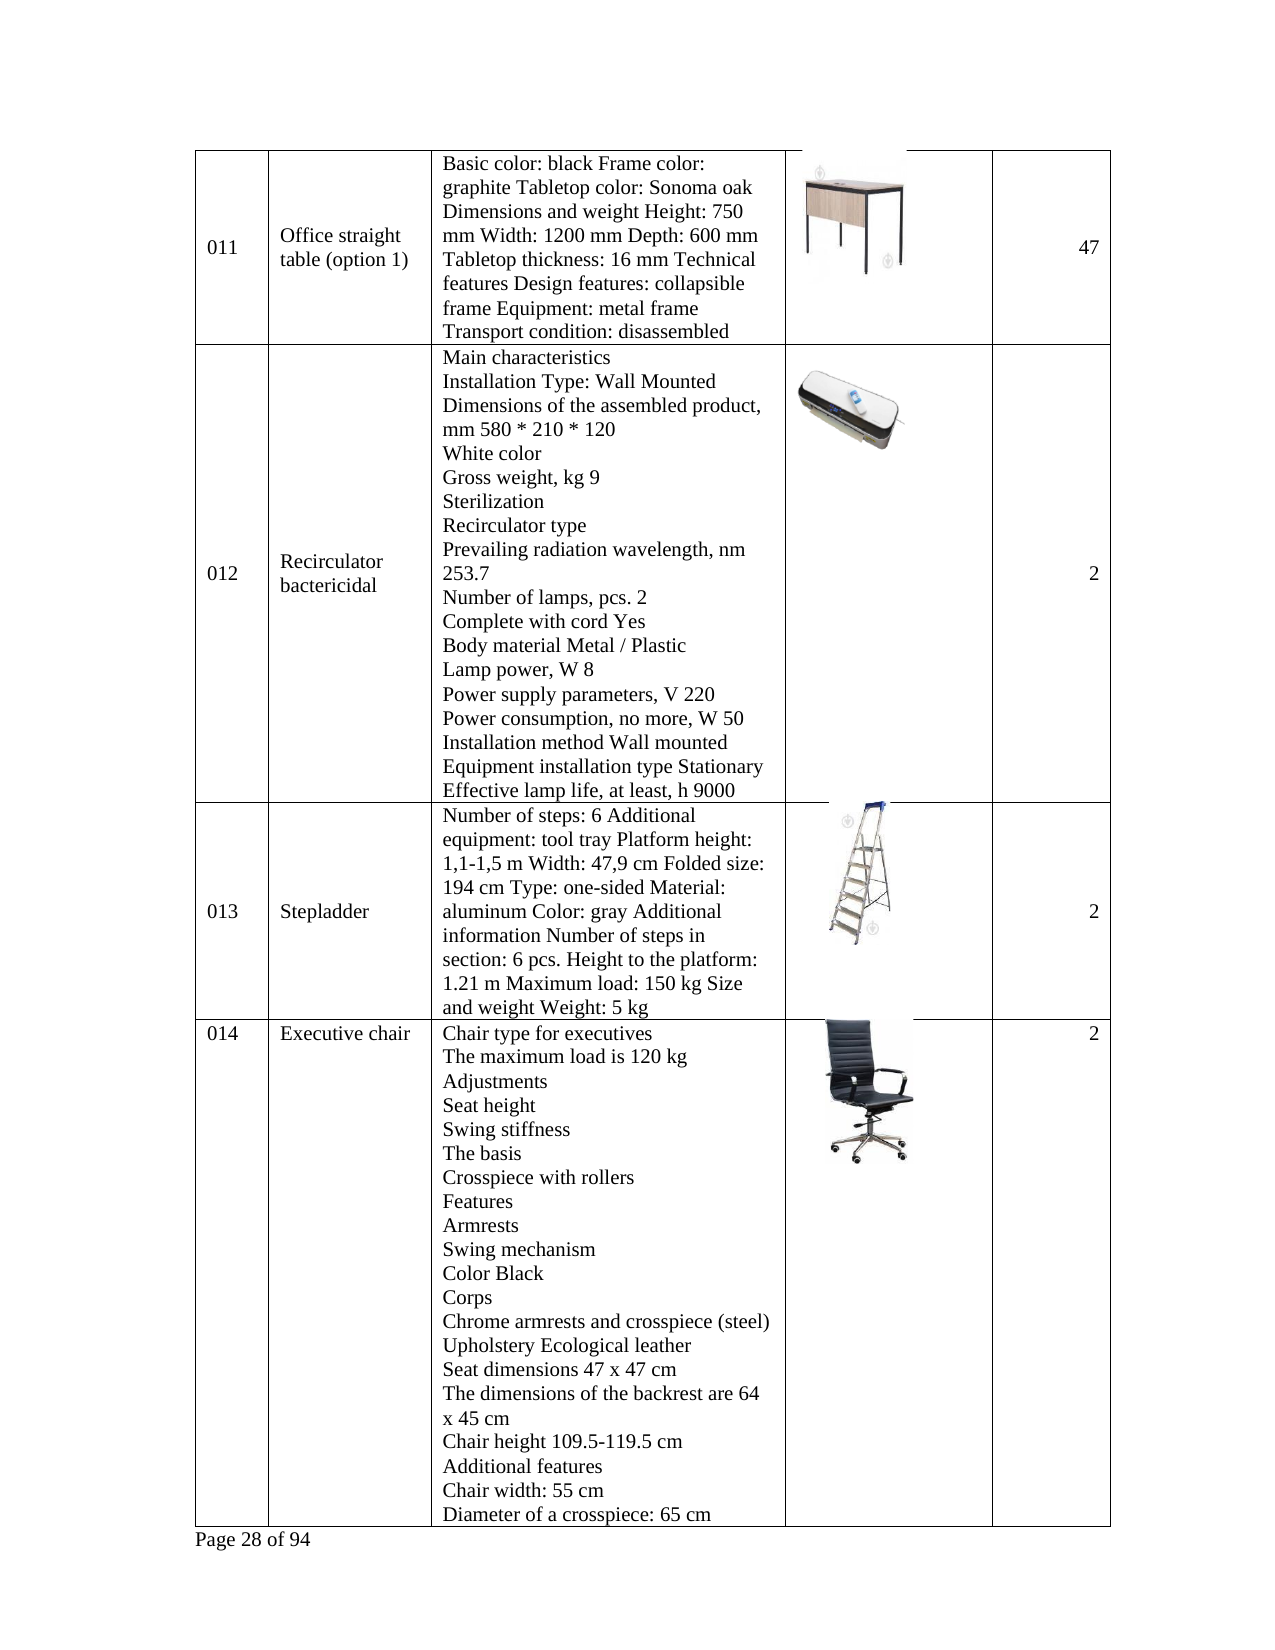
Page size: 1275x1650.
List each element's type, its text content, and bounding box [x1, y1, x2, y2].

table_cell Recirculator bactericidal [269, 345, 431, 802]
table_cell [786, 1020, 992, 1526]
table_cell 013 [196, 803, 268, 1019]
table_cell Basic color: black Frame color: graphite Tabletop color: Sonoma oak Dimensions and weight Height: 750 mm Width: 1200 mm Depth: 600 mm Tabletop thickness: 16 mm Technical features Design features: collapsible frame Equipment: metal frame Transport condition: disassembled [432, 151, 785, 343]
table_cell 014 [196, 1020, 268, 1526]
picture [802, 150, 907, 284]
table_cell 012 [196, 345, 268, 802]
table_cell 2 [993, 803, 1110, 1019]
table_cell 2 [993, 1020, 1110, 1526]
table_cell [786, 803, 992, 1019]
picture [825, 1019, 914, 1164]
table_cell 2 [993, 345, 1110, 802]
table_cell 47 [993, 151, 1110, 343]
table_cell Executive chair [269, 1020, 431, 1526]
table_cell Office straight table (option 1) [269, 151, 431, 343]
table_cell [786, 345, 992, 802]
picture [829, 801, 891, 945]
table_cell Number of steps: 6 Additional equipment: tool tray Platform height: 1,1-1,5 m Width: 47,9 cm Folded size: 194 cm Type: one-sided Material: aluminum Color: gray Additional information Number of steps in section: 6 pcs. Height to the platform: 1.21 m Maximum load: 150 kg Size and weight Weight: 5 kg [432, 803, 785, 1019]
picture [794, 343, 905, 473]
table_cell 011 [196, 151, 268, 343]
table_cell [786, 151, 992, 343]
table_cell Main characteristics Installation Type: Wall Mounted Dimensions of the assembled product, mm 580 * 210 * 120 White color Gross weight, kg 9 Sterilization Recirculator type Prevailing radiation wavelength, nm 253.7 Number of lamps, pcs. 2 Complete with cord Yes Body material Metal / Plastic Lamp power, W 8 Power supply parameters, V 220 Power consumption, no more, W 50 Installation method Wall mounted Equipment installation type Stationary Effective lamp life, at least, h 9000 [432, 345, 785, 802]
table_cell Stepladder [269, 803, 431, 1019]
